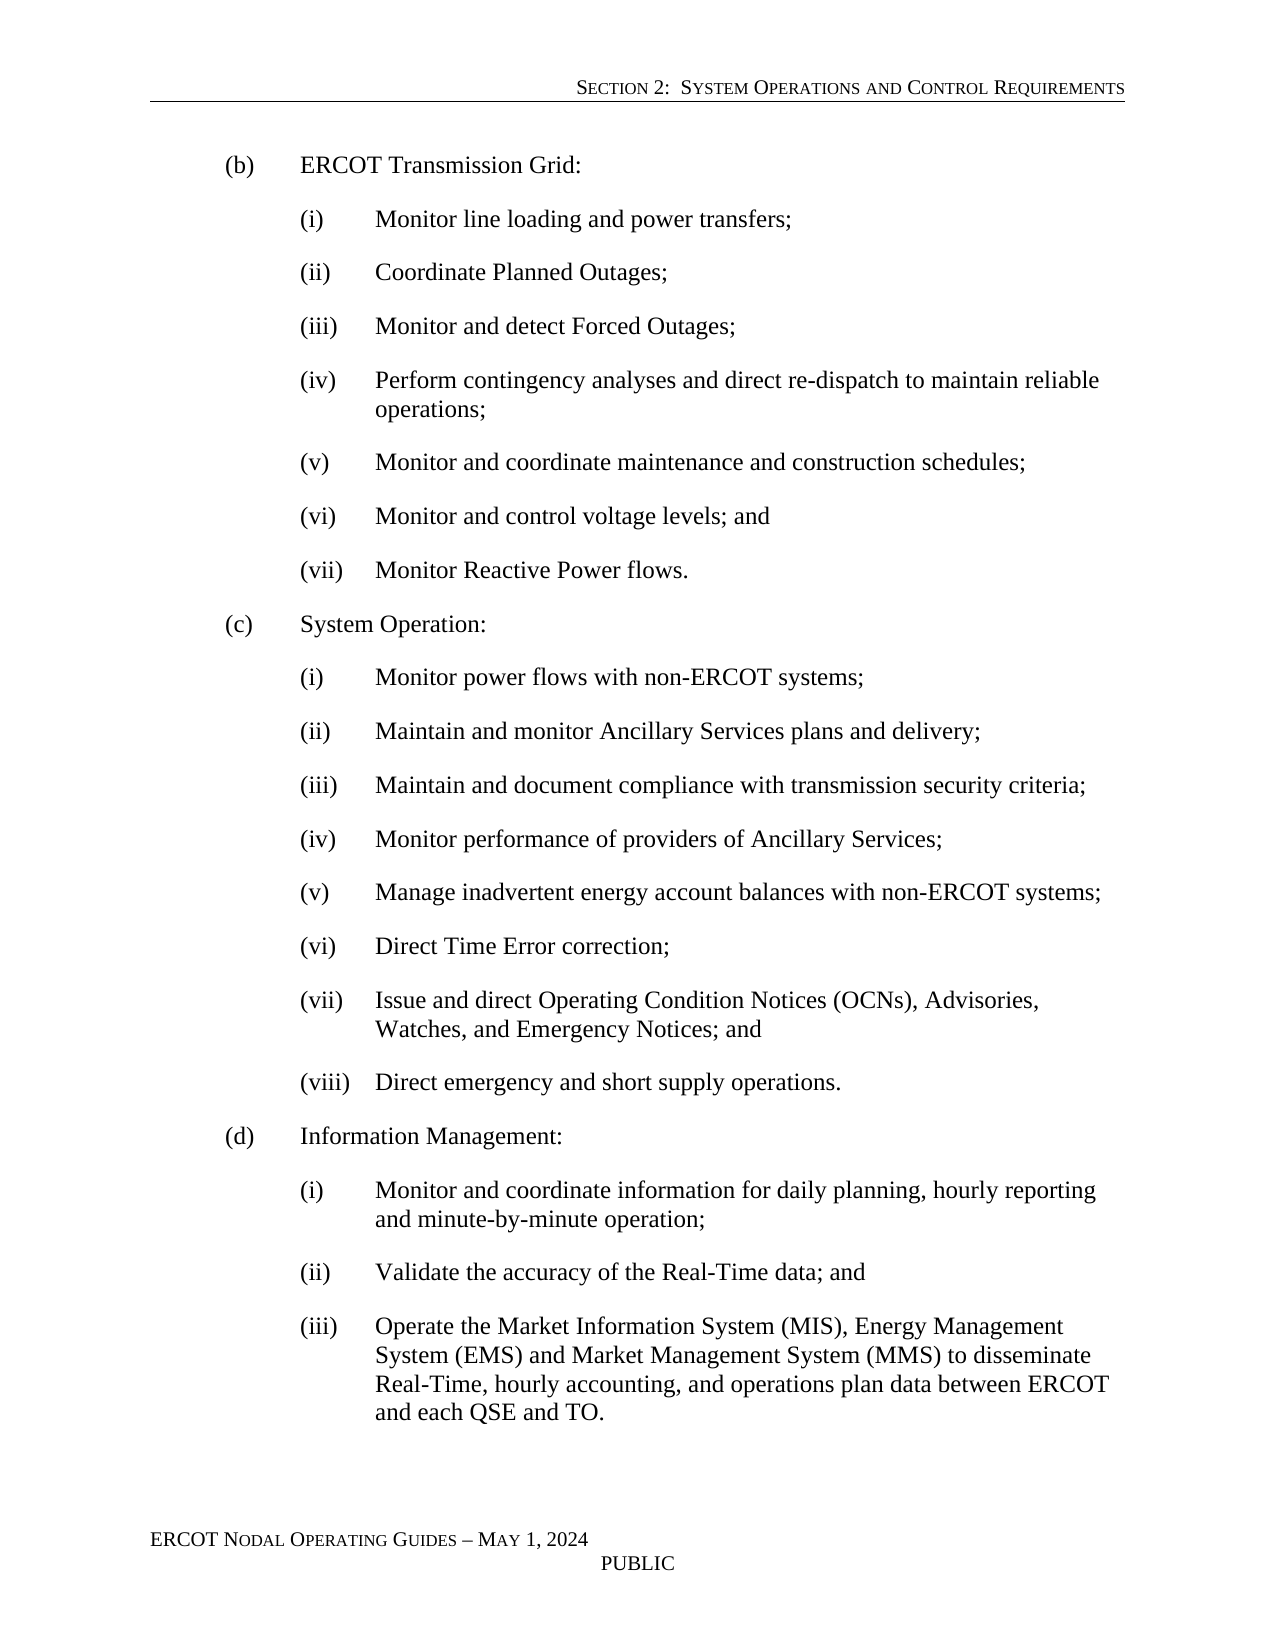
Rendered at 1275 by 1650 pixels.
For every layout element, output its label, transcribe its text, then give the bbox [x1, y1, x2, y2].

list (iii) Monitor and detect Forced Outages; [300, 311, 1125, 340]
list (viii) Direct emergency and short supply operations. [300, 1067, 1125, 1096]
list (iv) Perform contingency analyses and direct re-dispatch to maintain reliable operations; [300, 365, 1125, 422]
list (iv) Monitor performance of providers of Ancillary Services; [300, 824, 1125, 852]
list (i) Monitor power flows with non-ERCOT systems; [300, 662, 1125, 691]
list (ii) Coordinate Planned Outages; [300, 257, 1125, 286]
list (ii) Maintain and monitor Ancillary Services plans and delivery; [300, 716, 1125, 745]
list (iii) Operate the Market Information System (MIS), Energy Management System (EMS) and Market Management System (MMS) to disseminate Real-Time, hourly accounting, and operations plan data between ERCOT and each QSE and TO. [300, 1311, 1125, 1426]
list (i) Monitor line loading and power transfers; [300, 204, 1125, 232]
list (iii) Maintain and document compliance with transmission security criteria; [300, 770, 1125, 799]
list (v) Monitor and coordinate maintenance and construction schedules; [300, 447, 1125, 476]
list (v) Manage inadvertent energy account balances with non-ERCOT systems; [300, 877, 1125, 906]
list (vi) Direct Time Error correction; [300, 931, 1125, 960]
list (b) ERCOT Transmission Grid: [225, 150, 1125, 179]
list (c) System Operation: [225, 609, 1125, 637]
list (d) Information Management: [225, 1121, 1125, 1150]
list (ii) Validate the accuracy of the Real-Time data; and [300, 1257, 1125, 1286]
list (vi) Monitor and control voltage levels; and [300, 501, 1125, 530]
list (i) Monitor and coordinate information for daily planning, hourly reporting and minute-by-minute operation; [300, 1175, 1125, 1232]
list (vii) Issue and direct Operating Condition Notices (OCNs), Advisories, Watches, and Emergency Notices; and [300, 985, 1125, 1042]
list (vii) Monitor Reactive Power flows. [300, 555, 1125, 584]
